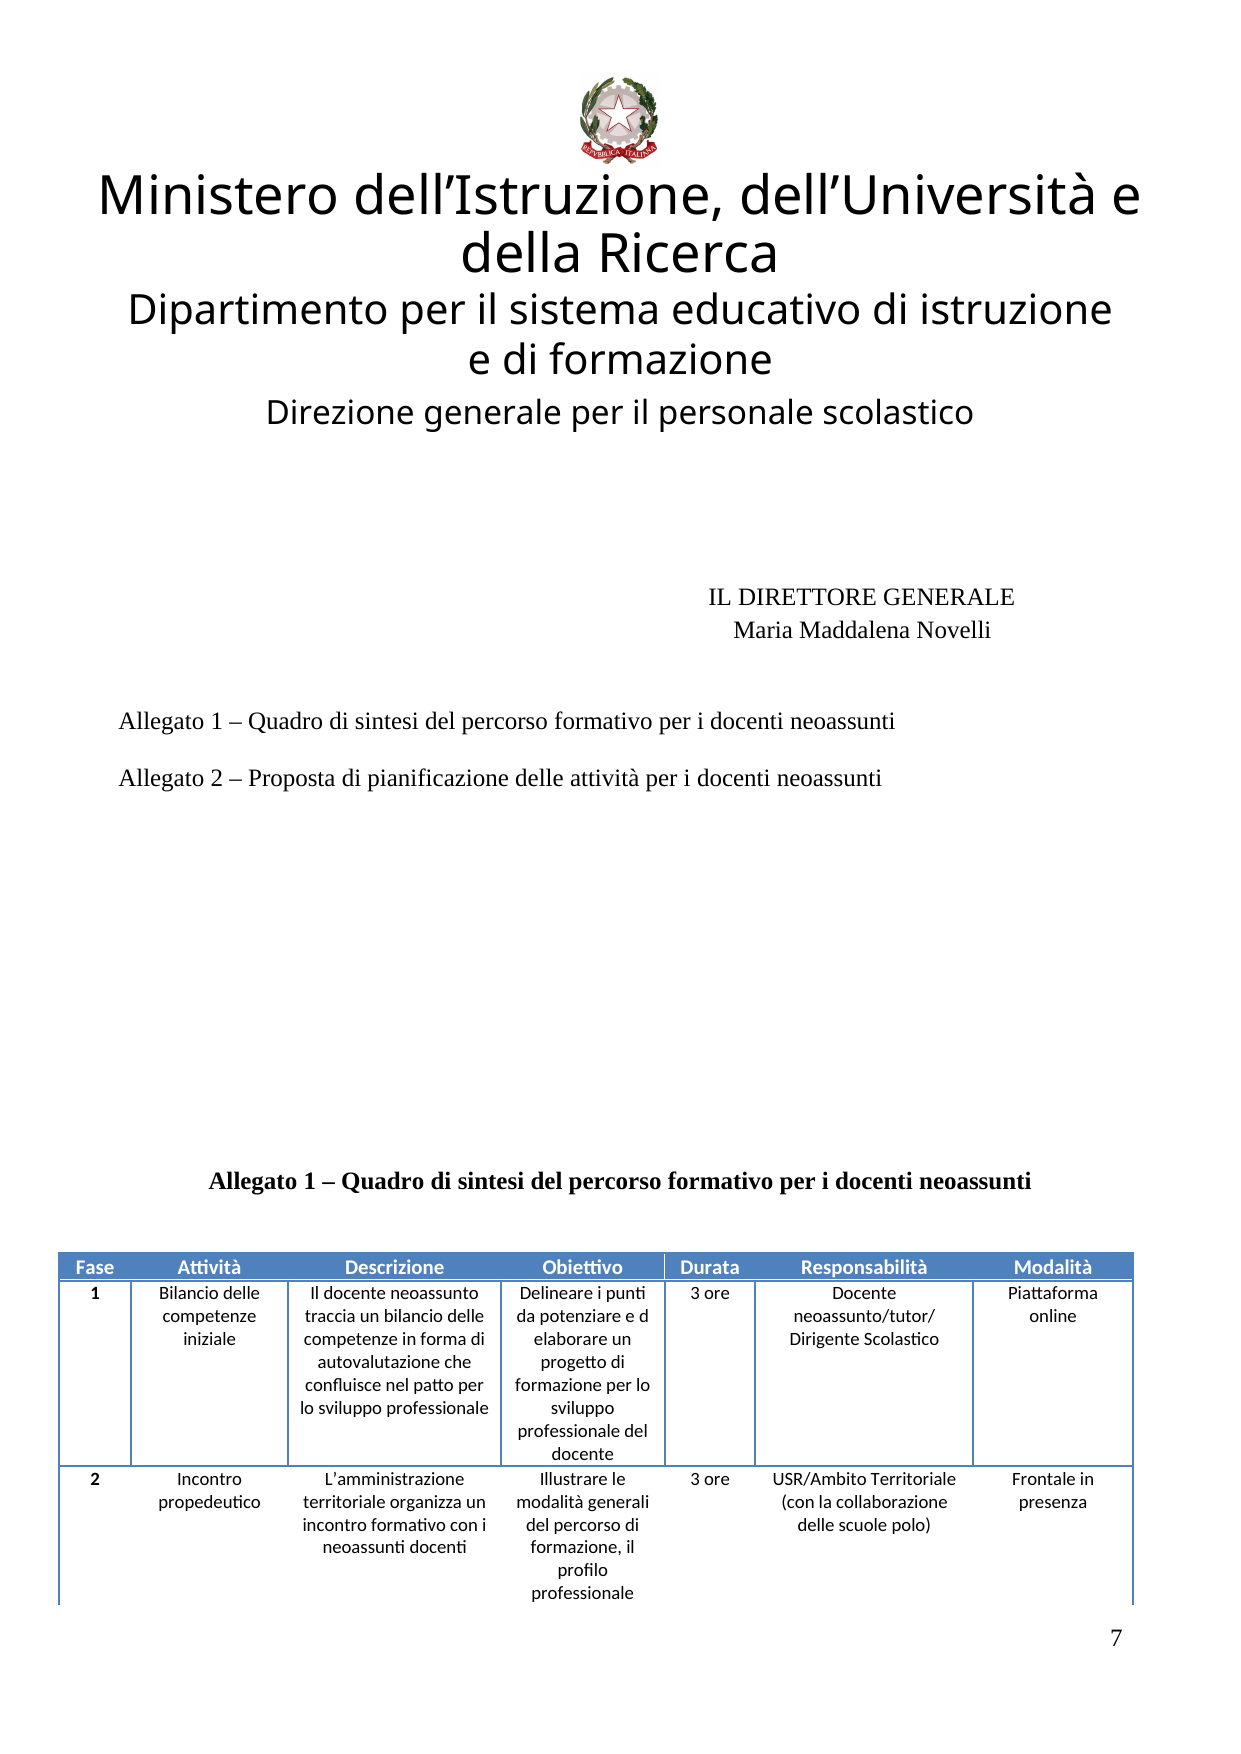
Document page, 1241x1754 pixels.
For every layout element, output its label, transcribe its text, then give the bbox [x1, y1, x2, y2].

table_cell Docente neoassunto/tutor/ Dirigente Scolastico [756, 1282, 972, 1465]
table_header Attività [131, 1254, 288, 1279]
text Allegato 1 – Quadro di sintesi del percorso formativo per i docenti neoassunti [118, 1166, 1122, 1194]
table_header Descrizione [288, 1254, 501, 1279]
text Allegato 1 – Quadro di sintesi del percorso formativo per i docenti neoassunti [118, 706, 1122, 734]
table_cell 2 [60, 1467, 131, 1604]
table_cell L’amministrazione territoriale organizza un incontro formativo con i neoassunti docenti [288, 1467, 501, 1604]
table_cell Piattaforma online [974, 1282, 1132, 1465]
table_cell 1 [60, 1282, 130, 1465]
table_header Obiettivo [501, 1254, 664, 1279]
table_cell 3 ore [665, 1467, 755, 1604]
table_cell 3 ore [666, 1282, 754, 1465]
text Allegato 2 – Proposta di pianificazione delle attività per i docenti neoassunti [118, 763, 1122, 792]
table_cell USR/Ambito Territoriale (con la collaborazione delle scuole polo) [755, 1467, 973, 1604]
table_cell Illustrare le modalità generali del percorso di formazione, il profilo professionale atteso, le innovazioni in atto nella scuola [501, 1467, 664, 1604]
table_header Fase [60, 1254, 131, 1279]
picture [577, 73, 663, 168]
list Maria Maddalena Novelli [708, 615, 1122, 644]
table_cell Bilancio delle competenze iniziale [132, 1282, 287, 1465]
table_cell Incontro propedeutico [131, 1467, 288, 1604]
table_cell Frontale in presenza [973, 1467, 1132, 1604]
table_header Responsabilità [755, 1254, 973, 1279]
table_header Modalità [973, 1254, 1132, 1279]
table_header Durata [665, 1254, 755, 1279]
table_cell Il docente neoassunto traccia un bilancio delle competenze in forma di autovalutazione che confluisce nel patto per lo sviluppo professionale [289, 1282, 500, 1465]
list IL DIRETTORE GENERALE [708, 582, 1122, 611]
table_cell Delineare i punti da potenziare e d elaborare un progetto di formazione per lo sviluppo professionale del docente [502, 1282, 664, 1465]
